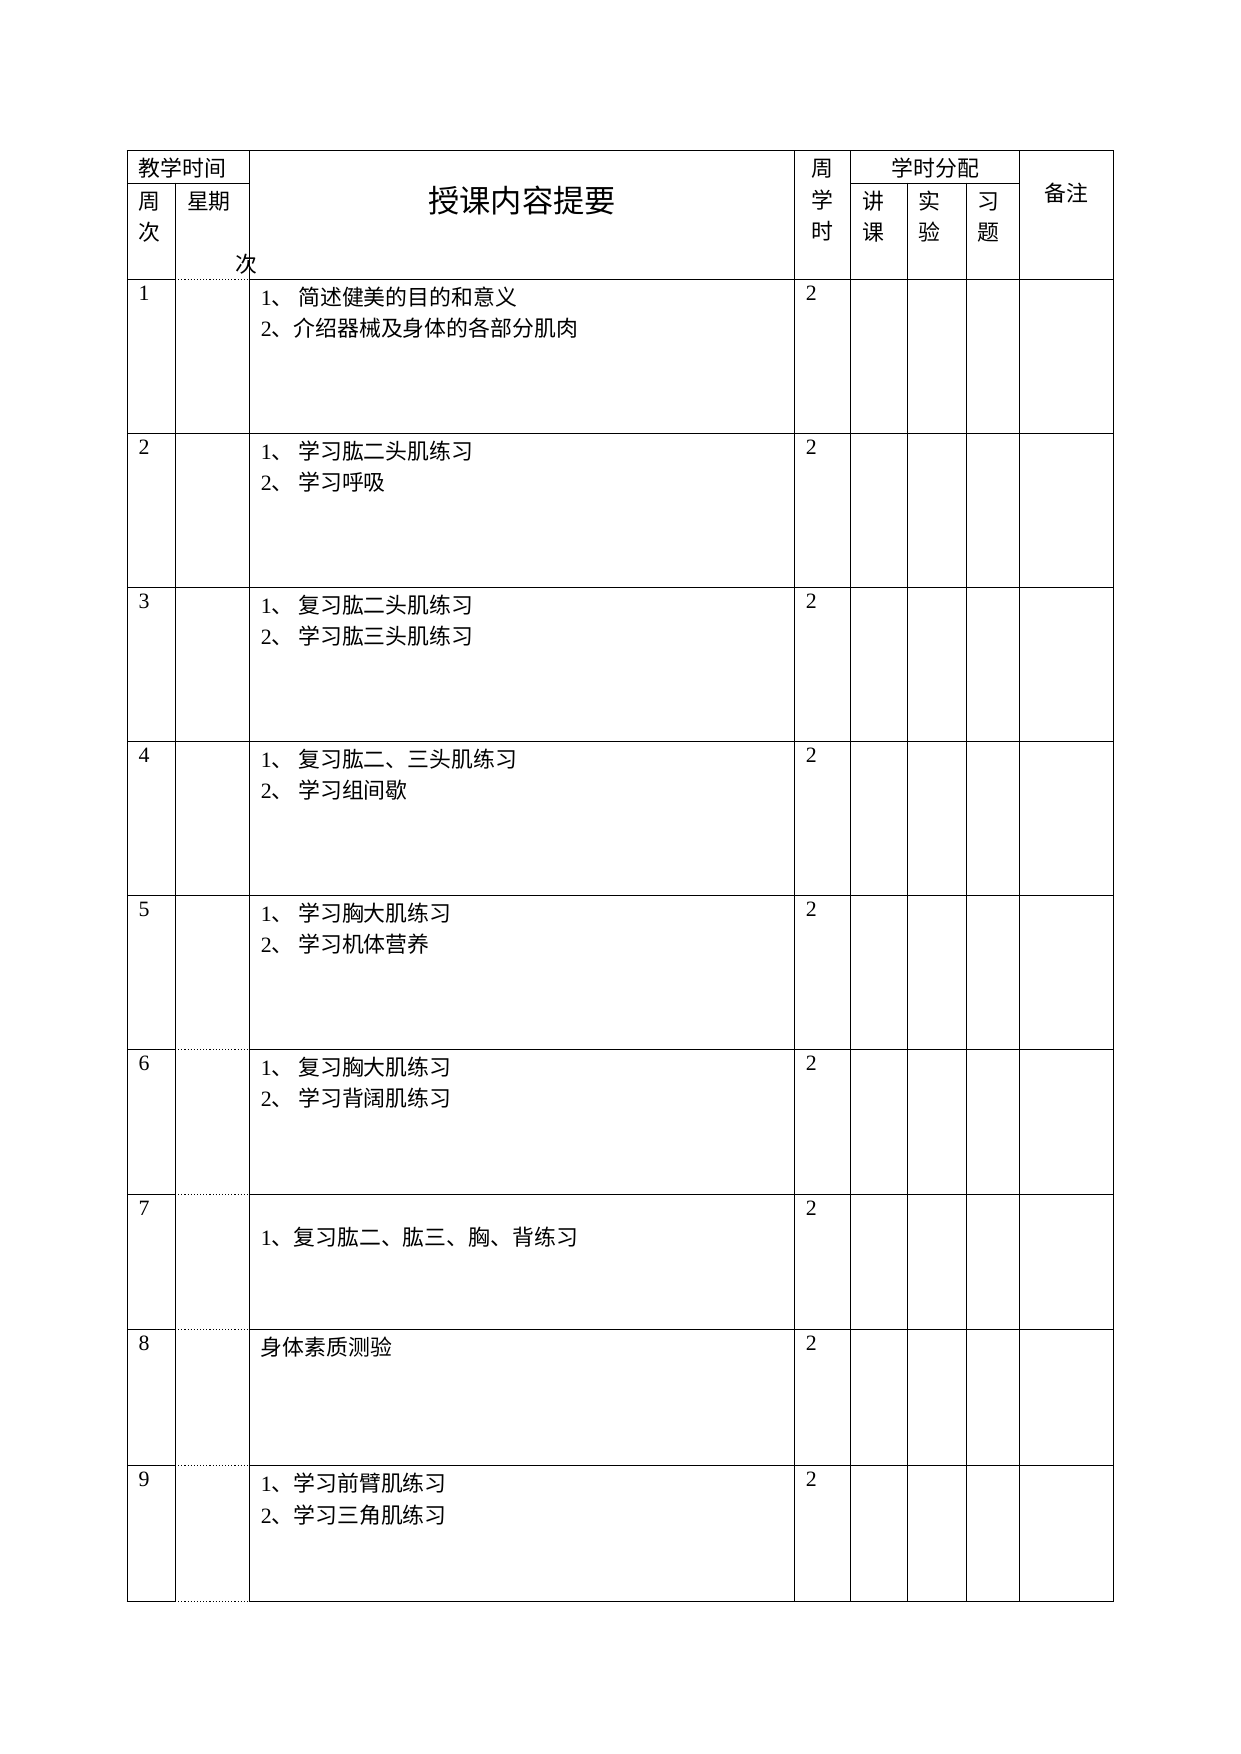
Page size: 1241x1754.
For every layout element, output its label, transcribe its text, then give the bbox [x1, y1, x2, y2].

table_cell 学习胸大肌练习 学习机体营养 [250, 896, 794, 1048]
table_cell 实验 [908, 184, 966, 279]
table_cell 3 [128, 588, 175, 741]
table_cell 身体素质测验 [250, 1330, 794, 1465]
table_cell 2 [795, 1330, 850, 1465]
table_cell [908, 1050, 966, 1194]
table_cell 2 [795, 280, 850, 433]
table_cell 学习肱二头肌练习 学习呼吸 [250, 434, 794, 587]
table_cell 2 [795, 1195, 850, 1329]
table_cell 7 [128, 1195, 175, 1329]
table_cell 8 [128, 1330, 175, 1465]
table_cell [1020, 1466, 1113, 1601]
table_cell 2 [795, 434, 850, 587]
table_cell [967, 1195, 1019, 1329]
table_cell [1020, 1195, 1113, 1329]
table_cell [851, 1466, 907, 1601]
table_cell 2 [128, 434, 175, 587]
table_cell [1020, 742, 1113, 894]
table_cell 2 [795, 896, 850, 1048]
table_header 备注 [1020, 151, 1113, 279]
table_cell [851, 1330, 907, 1465]
table_cell 2 [795, 742, 850, 894]
table_cell [967, 434, 1019, 587]
table_cell 1、复习肱二、肱三、胸、背练习 [250, 1195, 794, 1329]
table_cell [908, 1466, 966, 1601]
table_cell [176, 742, 249, 894]
table_cell [851, 742, 907, 894]
table_header 学时分配 [851, 151, 1019, 183]
table_cell [967, 588, 1019, 741]
table_cell 复习肱二头肌练习 学习肱三头肌练习 [250, 588, 794, 741]
table_cell 复习肱二、三头肌练习 学习组间歇 [250, 742, 794, 894]
table_cell 习题 [967, 184, 1019, 279]
table_cell 2 [795, 1466, 850, 1601]
table_cell 1、学习前臂肌练习 2、学习三角肌练习 [250, 1466, 794, 1601]
table_cell [851, 434, 907, 587]
table_cell [851, 280, 907, 433]
table_cell 4 [128, 742, 175, 894]
table_cell 周次 [128, 184, 175, 279]
table_cell [176, 434, 249, 587]
table_cell [908, 588, 966, 741]
table_cell [176, 1194, 249, 1329]
table_cell 5 [128, 896, 175, 1048]
table_cell 2 [795, 1050, 850, 1194]
table_cell [1020, 1330, 1113, 1465]
table_cell 2 [795, 588, 850, 741]
table_cell [176, 1329, 249, 1465]
table_cell [1020, 434, 1113, 587]
table_cell [176, 1465, 249, 1601]
table_cell [176, 588, 249, 741]
table_cell [967, 742, 1019, 894]
table_cell [851, 1050, 907, 1194]
table_header 周学时 [795, 151, 850, 279]
table_cell [908, 280, 966, 433]
table_cell [851, 1195, 907, 1329]
table_cell [1020, 280, 1113, 433]
table_cell [967, 1466, 1019, 1601]
table_cell [851, 896, 907, 1048]
table_cell [176, 896, 249, 1048]
table_cell [967, 280, 1019, 433]
table_cell 星期 节次 [176, 184, 249, 279]
table_cell [1020, 588, 1113, 741]
table_cell [908, 896, 966, 1048]
table_cell [967, 1050, 1019, 1194]
table_cell 复习胸大肌练习 学习背阔肌练习 [250, 1050, 794, 1194]
table_cell [908, 1195, 966, 1329]
table_cell 1 [128, 280, 175, 433]
table_cell 简述健美的目的和意义 2、介绍器械及身体的各部分肌肉 [250, 280, 794, 433]
table_cell [1020, 896, 1113, 1048]
table_cell 9 [128, 1466, 175, 1601]
table_cell [1020, 1050, 1113, 1194]
table_cell [967, 1330, 1019, 1465]
table_header 授课内容提要 [250, 151, 794, 279]
table_cell [967, 896, 1019, 1048]
table_cell [176, 1049, 249, 1194]
table_cell 讲课 [851, 184, 907, 279]
table_cell 6 [128, 1050, 175, 1194]
table_cell [908, 1330, 966, 1465]
table_cell [908, 742, 966, 894]
table_header 教学时间 [128, 151, 249, 183]
table_cell [176, 279, 249, 433]
table_cell [908, 434, 966, 587]
table_cell [851, 588, 907, 741]
